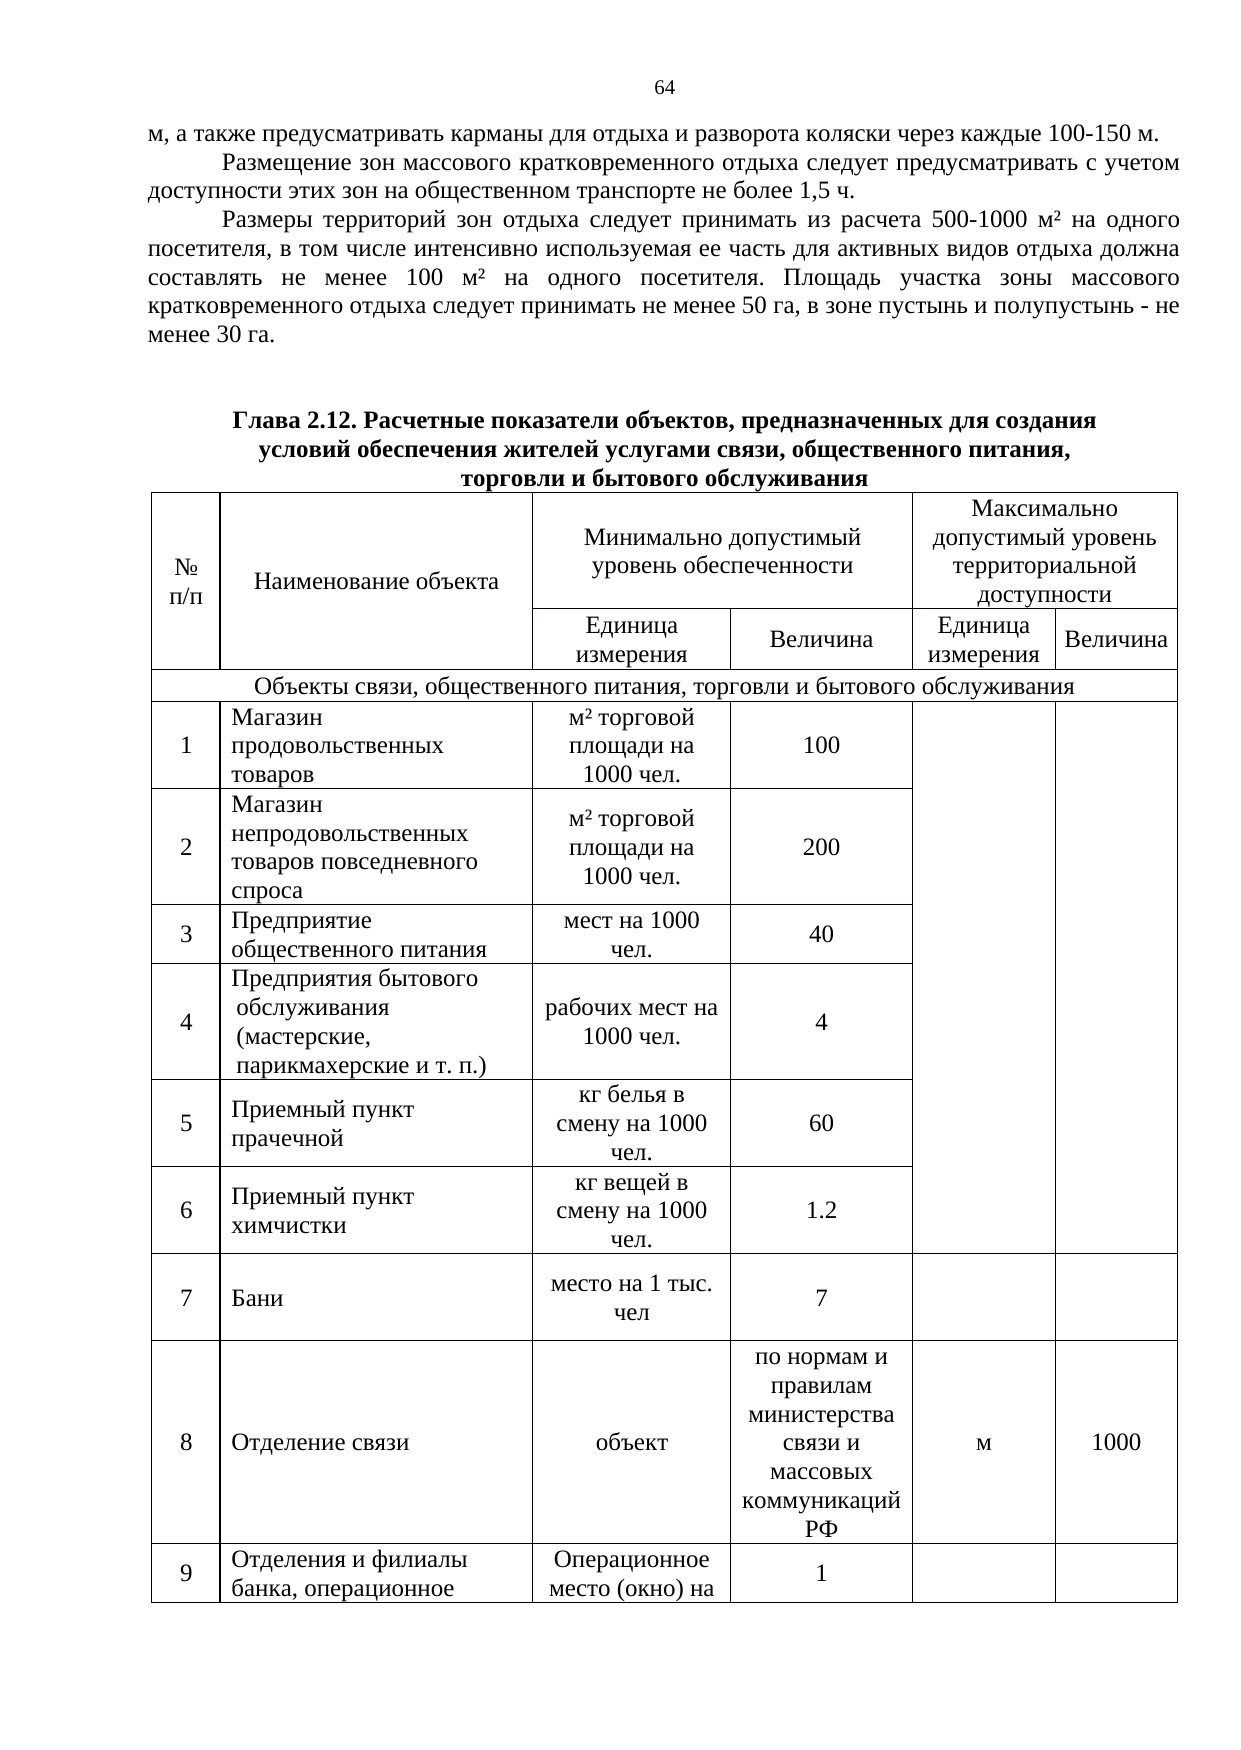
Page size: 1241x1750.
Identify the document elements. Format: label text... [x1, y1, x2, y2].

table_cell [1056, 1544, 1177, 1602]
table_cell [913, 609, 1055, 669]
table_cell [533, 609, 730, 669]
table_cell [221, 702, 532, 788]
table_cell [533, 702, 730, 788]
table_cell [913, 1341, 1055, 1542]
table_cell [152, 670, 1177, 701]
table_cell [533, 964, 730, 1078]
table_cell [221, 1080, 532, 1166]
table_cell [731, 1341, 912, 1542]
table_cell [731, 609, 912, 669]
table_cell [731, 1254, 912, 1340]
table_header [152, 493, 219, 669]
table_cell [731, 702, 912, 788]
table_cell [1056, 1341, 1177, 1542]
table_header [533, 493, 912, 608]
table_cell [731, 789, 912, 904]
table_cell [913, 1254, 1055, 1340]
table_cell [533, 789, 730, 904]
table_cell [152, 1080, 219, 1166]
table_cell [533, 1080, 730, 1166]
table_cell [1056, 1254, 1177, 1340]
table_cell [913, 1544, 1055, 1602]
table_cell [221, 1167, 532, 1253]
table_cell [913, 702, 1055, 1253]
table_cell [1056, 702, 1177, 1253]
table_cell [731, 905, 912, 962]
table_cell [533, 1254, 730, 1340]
text Размеры территорий зон отдыха следует принимать из расчета 500-1000 м² на одного посетителя, в том числе интенсивно используемая ее часть для активных видов отдыха должна составлять не менее 100 м² на одного посетителя. Площадь участка зоны массового кратковременного отдыха следует принимать не менее 50 га, в зоне пустынь и полупустынь - не менее 30 га. [148, 204, 1181, 348]
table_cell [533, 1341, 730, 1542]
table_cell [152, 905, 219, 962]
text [148, 118, 1181, 147]
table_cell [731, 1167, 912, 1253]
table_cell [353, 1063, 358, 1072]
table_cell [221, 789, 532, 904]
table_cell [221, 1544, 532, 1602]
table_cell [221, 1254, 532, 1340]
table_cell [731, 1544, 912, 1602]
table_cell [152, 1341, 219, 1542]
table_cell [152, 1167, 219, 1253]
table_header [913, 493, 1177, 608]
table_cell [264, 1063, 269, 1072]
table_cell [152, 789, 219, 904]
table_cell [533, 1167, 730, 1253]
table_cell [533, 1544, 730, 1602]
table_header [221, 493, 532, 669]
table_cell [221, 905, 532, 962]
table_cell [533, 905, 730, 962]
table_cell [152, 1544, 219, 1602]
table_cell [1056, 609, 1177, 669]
text Размещение зон массового кратковременного отдыха следует предусматривать с учетом доступности этих зон на общественном транспорте не более 1,5 ч. [148, 147, 1181, 204]
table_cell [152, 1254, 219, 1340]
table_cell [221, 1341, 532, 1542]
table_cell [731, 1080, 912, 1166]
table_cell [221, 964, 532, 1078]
text Глава 2.12. Расчетные показатели объектов, предназначенных для создания условий обеспечения жителей услугами связи, общественного питания, торговли и бытового обслуживания [148, 406, 1181, 492]
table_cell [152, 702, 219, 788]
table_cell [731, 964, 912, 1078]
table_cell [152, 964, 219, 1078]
